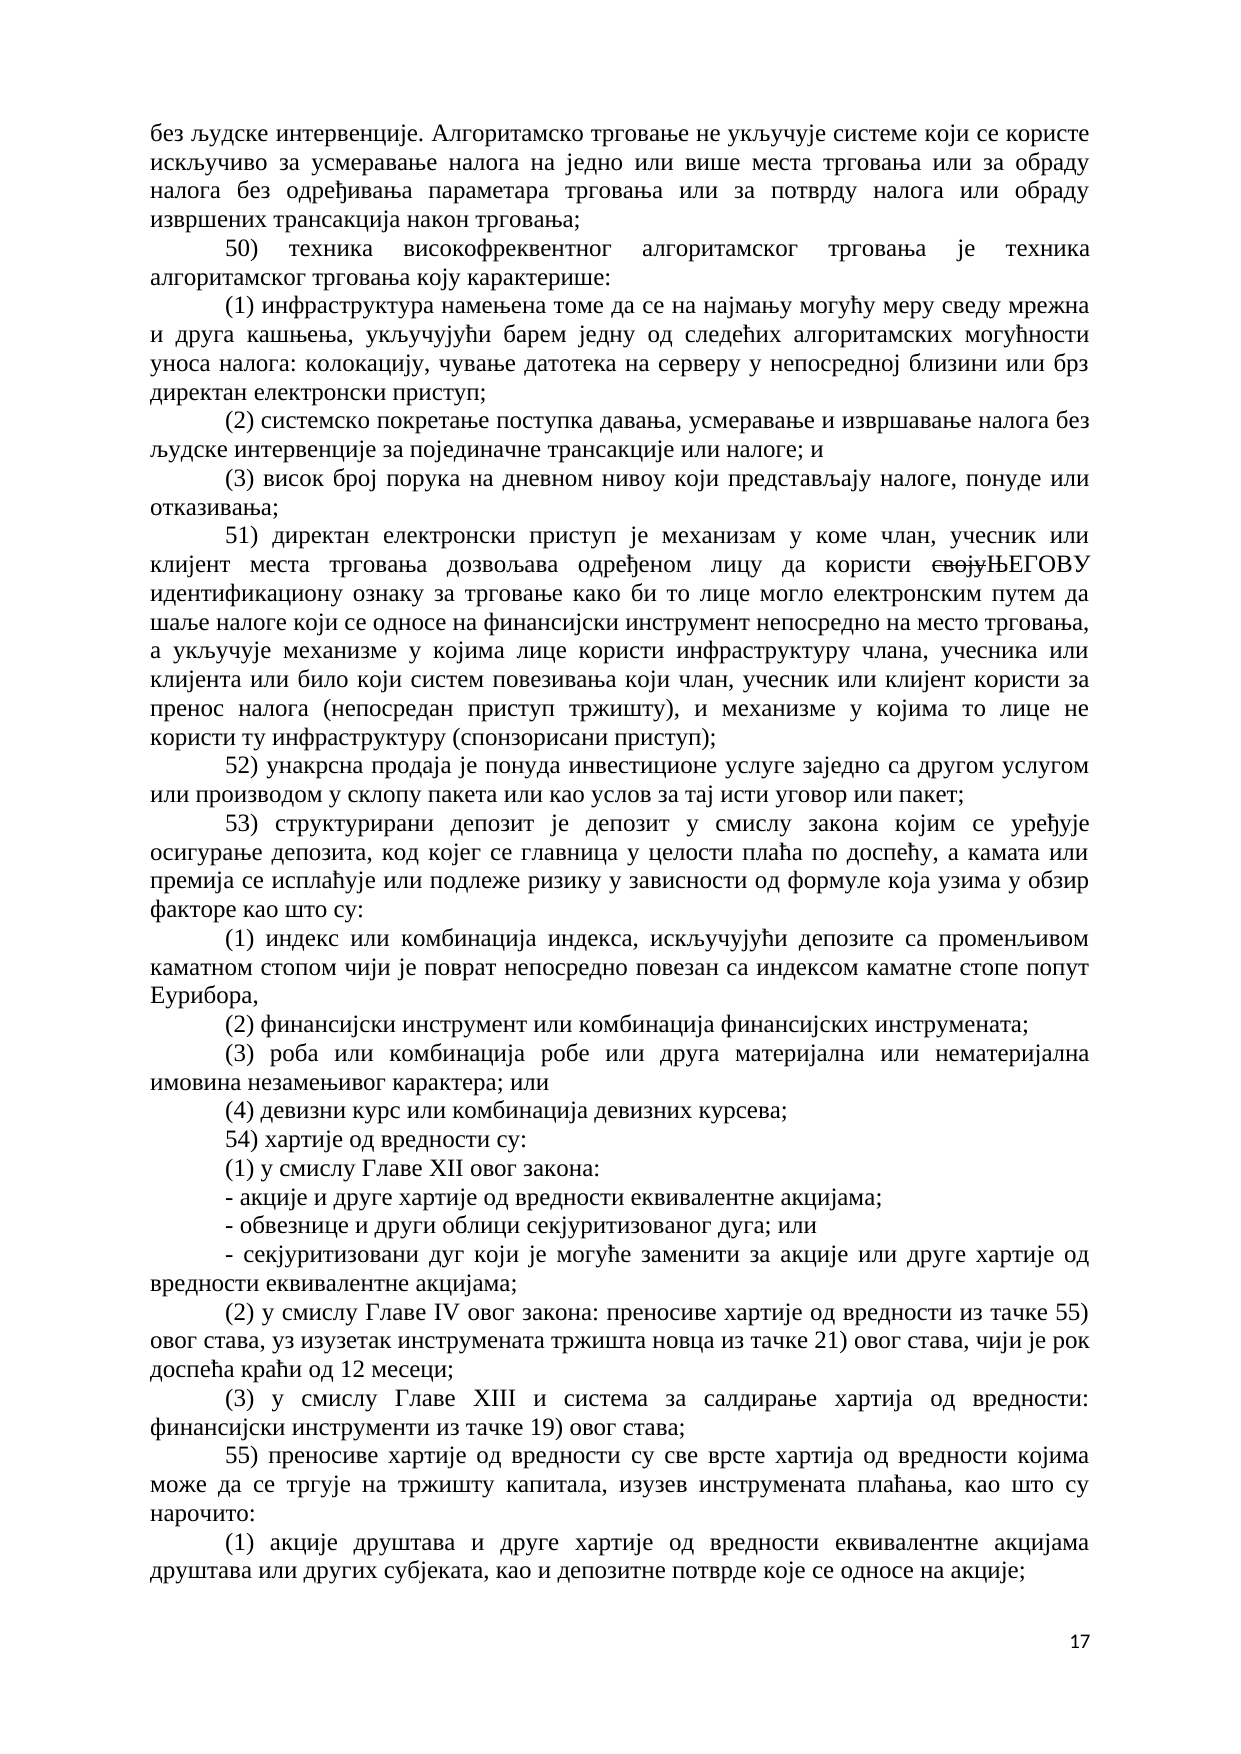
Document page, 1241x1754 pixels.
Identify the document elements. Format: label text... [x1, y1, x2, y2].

text (3) висок број порука на дневном нивоу који представљају налоге, понуде или отказивања; [150, 463, 1090, 521]
text - акције и друге хартије од вредности еквивалентне акцијама; [150, 1182, 1090, 1211]
text (1) акције друштава и друге хартије од вредности еквивалентне акцијама друштава или других субјеката, као и депозитне потврде које се односе на акције; [150, 1527, 1090, 1584]
text 54) хартије од вредности су: [150, 1124, 1090, 1153]
text (1) индекс или комбинација индекса, искључујући депозите са променљивом каматном стопом чији је поврат непосредно повезан са индексом каматне стопе попут Еурибора, [150, 923, 1090, 1009]
text (2) системско покретање поступка давања, усмеравање и извршавање налога без људске интервенције за појединачне трансакције или налоге; и [150, 406, 1090, 463]
text 55) преносиве хартије од вредности су све врсте хартија од вредности којима може да се тргује на тржишту капитала, изузев инструмената плаћања, као што су нарочито: [150, 1441, 1090, 1527]
text (3) у смислу Главe XIII и система за салдирање хартија од вредности: финансијски инструменти из тачке 19) овог става; [150, 1383, 1090, 1441]
text 53) структурирани депозит је депозит у смислу закона којим се уређује осигурање депозита, код којег се главница у целости плаћа по доспећу, а камата или премија се исплаћује или подлеже ризику у зависности од формуле која узима у обзир факторе као што су: [150, 808, 1090, 923]
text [150, 118, 1090, 233]
text (2) финансијски инструмент или комбинација финансијских инструмената; [150, 1009, 1090, 1038]
text 52) унакрсна продаја је понуда инвестиционе услуге заједно са другом услугом или производом у склопу пакета или као услов за тај исти уговор или пакет; [150, 751, 1090, 808]
text (4) девизни курс или комбинација девизних курсева; [150, 1096, 1090, 1124]
text - секјуритизовани дуг који је могуће заменити за акције или друге хартије од вредности еквивалентне акцијама; [150, 1239, 1090, 1297]
text (1) инфраструктура намењена томе да се на најмању могућу меру сведу мрежна и друга кашњења, укључујући барем једну од следећих алгоритамских могућности уноса налога: колокацију, чување датотека на серверу у непосредној близини или брз директан електронски приступ; [150, 291, 1090, 406]
text 50) техника високофреквентног алгоритамског трговања је техника алгоритамског трговања коју карактерише: [150, 233, 1090, 291]
text (1) у смислу Главe XII овог закона: [150, 1153, 1090, 1182]
text (2) у смислу Главe IV овог закона: преносиве хартије од вредности из тачке 55) овог става, уз изузетак инструмената тржишта новца из тачке 21) овог става, чији је рок доспећа краћи од 12 месеци; [150, 1297, 1090, 1383]
text (3) роба или комбинација робе или друга материјална или нематеријална имовина незамењивог карактера; или [150, 1038, 1090, 1096]
text 51) директан електронски приступ је механизам у коме члан, учесник или клијент места трговања дозвољава одређеном лицу да користи својуЊЕГОВУ идентификациону ознаку за трговање како би то лице могло електронским путем да шаље налоге који се односе на финансијски инструмент непосредно на место трговања, а укључује механизме у којима лице користи инфраструктуру члана, учесника или клијента или било који систем повезивања који члан, учесник или клијент користи за пренос налога (непосредан приступ тржишту), и механизме у којима то лице не користи ту инфраструктуру (спонзорисани приступ); [150, 521, 1090, 751]
text - обвезнице и други облици секјуритизованог дуга; или [150, 1211, 1090, 1239]
